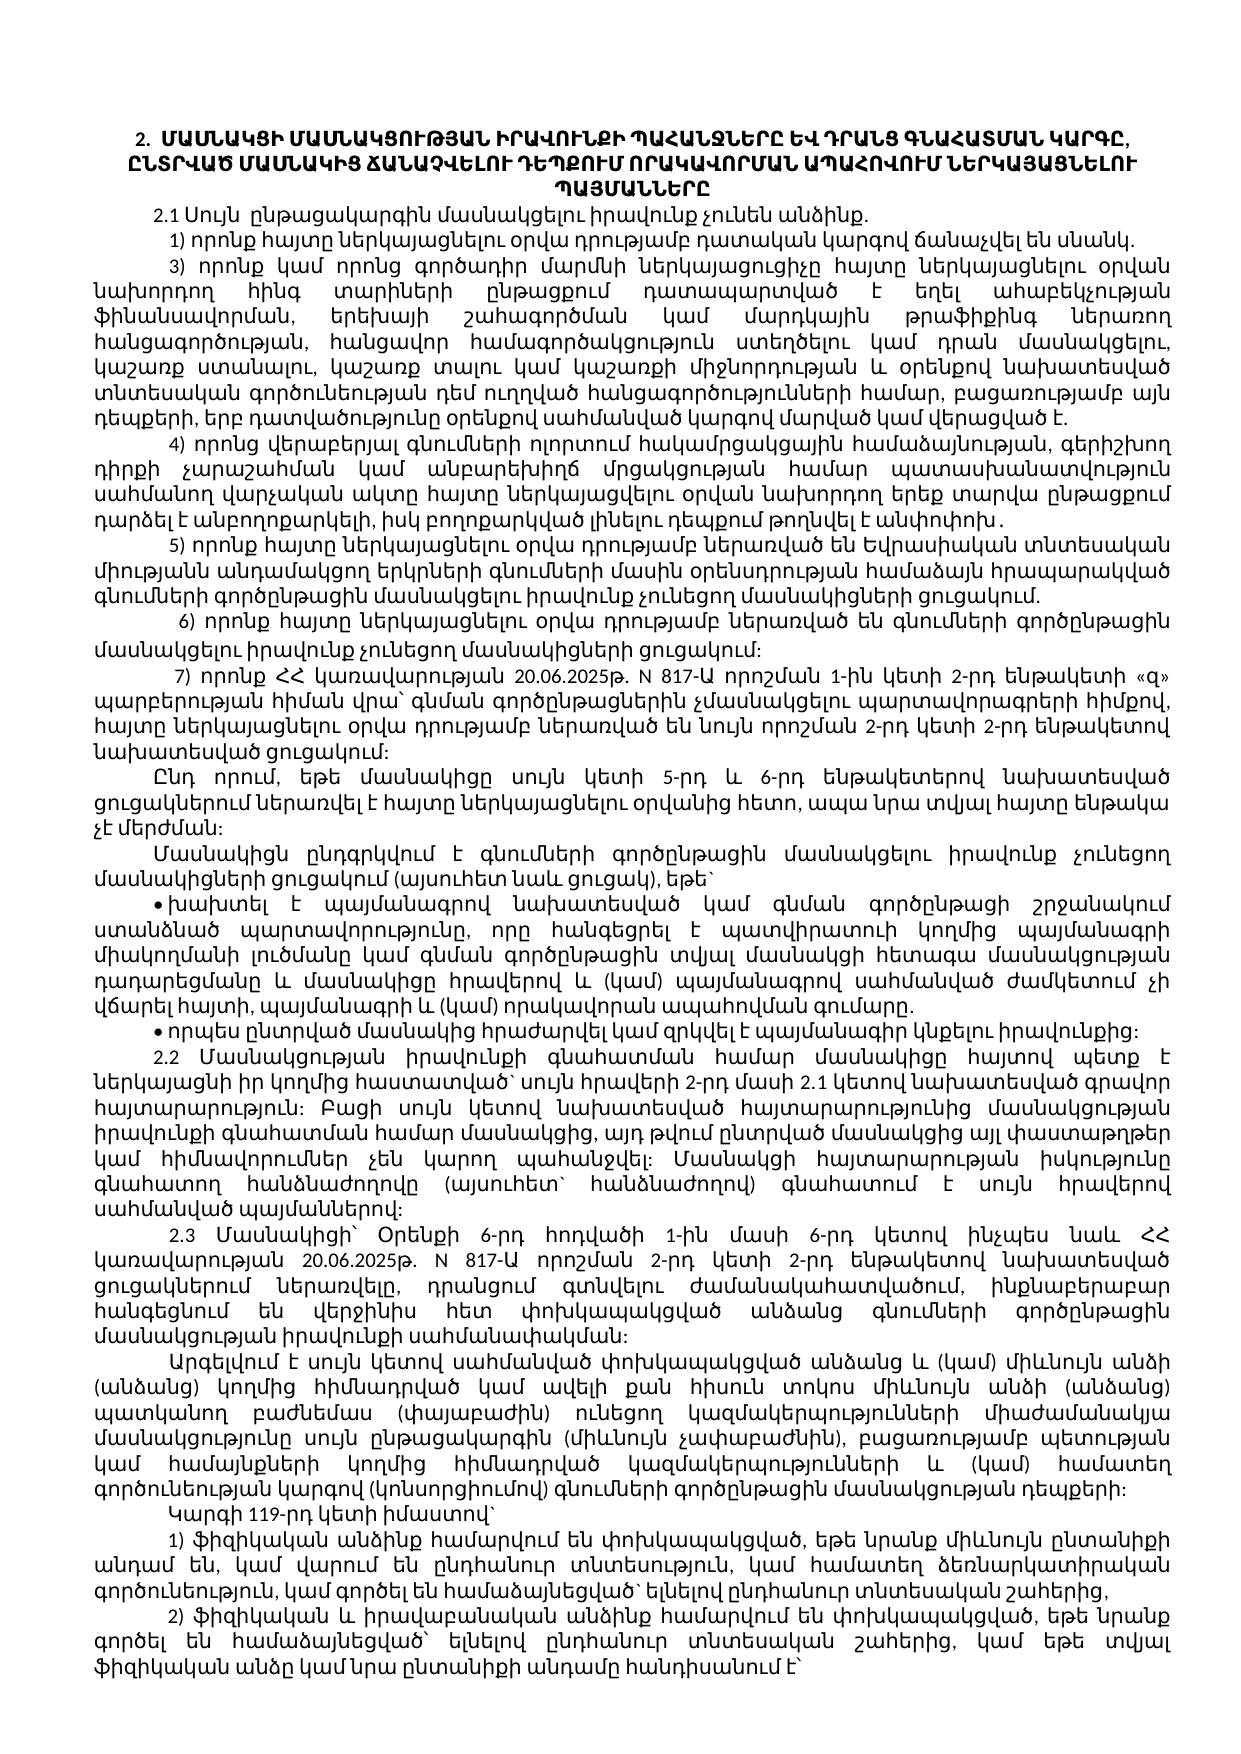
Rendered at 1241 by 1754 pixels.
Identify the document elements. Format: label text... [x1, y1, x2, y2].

text 2.3 Մասնակիցի՝ Օրենքի 6-րդ հոդվածի 1-ին մասի 6-րդ կետով ինչպես նաև ՀՀ կառավարության 20.06.2025թ. N 817-Ա որոշման 2-րդ կետի 2-րդ ենթակետով նախատեսված ցուցակներում ներառվելը, դրանցում գտնվելու ժամանակահատվածում, ինքնաբերաբար հանգեցնում են վերջինիս հետ փոխկապակցված անձանց գնումների գործընթացին մասնակցության իրավունքի սահմանափակման: [94, 1222, 1171, 1349]
text 5) որոնք հայտը ներկայացնելու օրվա դրությամբ ներառված են Եվրասիական տնտեսական միությանն անդամակցող երկրների գնումների մասին օրենսդրության համաձայն հրապարակված գնումների գործընթացին մասնակցելու իրավունք չունեցող մասնակիցների ցուցակում. [94, 532, 1171, 609]
text Արգելվում է սույն կետով սահմանված փոխկապակցված անձանց և (կամ) միևնույն անձի (անձանց) կողմից հիմնադրված կամ ավելի քան հիսուն տոկոս միևնույն անձի (անձանց) պատկանող բաժնեմաս (փայաբաժին) ունեցող կազմակերպությունների միաժամանակյա մասնակցությունը սույն ընթացակարգին (միևնույն չափաբաժնին), բացառությամբ պետության կամ համայնքների կողմից հիմնադրված կազմակերպությունների և (կամ) համատեղ գործունեության կարգով (կոնսորցիումով) գնումների գործընթացին մասնակցության դեպքերի: [94, 1349, 1171, 1502]
text Մասնակիցն ընդգրկվում է գնումների գործընթացին մասնակցելու իրավունք չունեցող մասնակիցների ցուցակում (այսուհետ նաև ցուցակ), եթե` [94, 841, 1171, 892]
text 3) որոնք կամ որոնց գործադիր մարմնի ներկայացուցիչը հայտը ներկայացնելու օրվան նախորդող հինգ տարիների ընթացքում դատապարտված է եղել ահաբեկչության ֆինանսավորման, երեխայի շահագործման կամ մարդկային թրաֆիքինգ ներառող հանցագործության, հանցավոր համագործակցություն ստեղծելու կամ դրան մասնակցելու, կաշառք ստանալու, կաշառք տալու կամ կաշառքի միջնորդության և օրենքով նախատեսված տնտեսական գործունեության դեմ ուղղված հանցագործությունների համար, բացառությամբ այն դեպքերի, երբ դատվածությունը օրենքով սահմանված կարգով մարված կամ վերացված է. [94, 253, 1171, 431]
text • խախտել է պայմանագրով նախատեսված կամ գնման գործընթացի շրջանակում ստանձնած պարտավորությունը, որը հանգեցրել է պատվիրատուի կողմից պայմանագրի միակողմանի լուծմանը կամ գնման գործընթացին տվյալ մասնակցի հետագա մասնակցության դադարեցմանը և մասնակիցը հրավերով և (կամ) պայմանագրով սահմանված ժամկետում չի վճարել հայտի, պայմանագրի և (կամ) որակավորան ապահովման գումարը. [94, 892, 1171, 1019]
text 1) ֆիզիկական անձինք համարվում են փոխկապակցված, եթե նրանք միևնույն ընտանիքի անդամ են, կամ վարում են ընդհանուր տնտեսություն, կամ համատեղ ձեռնարկատիրական գործունեություն, կամ գործել են համաձայնեցված` ելնելով ընդհանուր տնտեսական շահերից, [94, 1527, 1171, 1603]
text 2) ֆիզիկական և իրավաբանական անձինք համարվում են փոխկապակցված, եթե նրանք գործել են համաձայնեցված՝ ելնելով ընդհանուր տնտեսական շահերից, կամ եթե տվյալ ֆիզիկական անձը կամ նրա ընտանիքի անդամը հանդիսանում է՝ [94, 1603, 1171, 1679]
text 4) որոնց վերաբերյալ գնումների ոլորտում հակամրցակցային համաձայնության, գերիշխող դիրքի չարաշահման կամ անբարեխիղճ մրցակցության համար պատասխանատվություն սահմանող վարչական ակտը հայտը ներկայացվելու օրվան նախորդող երեք տարվա ընթացքում դարձել է անբողոքարկելի, իսկ բողոքարկված լինելու դեպքում թողնվել է անփոփոխ․ [94, 431, 1171, 532]
text Կարգի 119-րդ կետի իմաստով` [94, 1502, 1171, 1527]
text Ընդ որում, եթե մասնակիցը սույն կետի 5-րդ և 6-րդ ենթակետերով նախատեսված ցուցակներում ներառվել է հայտը ներկայացնելու օրվանից հետո, ապա նրա տվյալ հայտը ենթակա չէ մերժման: [94, 764, 1171, 841]
text 2. ՄԱՍՆԱԿՑԻ ՄԱՍՆԱԿՑՈՒԹՅԱՆ ԻՐԱՎՈՒՆՔԻ ՊԱՀԱՆՋՆԵՐԸ ԵՎ ԴՐԱՆՑ ԳՆԱՀԱՏՄԱՆ ԿԱՐԳԸ, ԸՆՏՐՎԱԾ ՄԱՍՆԱԿԻՑ ՃԱՆԱՉՎԵԼՈՒ ԴԵՊՔՈՒՄ ՈՐԱԿԱՎՈՐՄԱՆ ԱՊԱՀՈՎՈՒՄ ՆԵՐԿԱՅԱՑՆԵԼՈՒ ՊԱՅՄԱՆՆԵՐԸ [94, 126, 1171, 202]
text 1) որոնք հայտը ներկայացնելու օրվա դրությամբ դատական կարգով ճանաչվել են սնանկ. [94, 227, 1171, 253]
text 2.1 Սույն ընթացակարգին մասնակցելու իրավունք չունեն անձինք. [94, 202, 1171, 227]
text 6) որոնք հայտը ներկայացնելու օրվա դրությամբ ներառված են գնումների գործընթացին մասնակցելու իրավունք չունեցող մասնակիցների ցուցակում: [94, 609, 1171, 663]
text • որպես ընտրված մասնակից հրաժարվել կամ զրկվել է պայմանագիր կնքելու իրավունքից: [94, 1019, 1171, 1044]
text 2.2 Մասնակցության իրավունքի գնահատման համար մասնակիցը հայտով պետք է ներկայացնի իր կողմից հաստատված` սույն հրավերի 2-րդ մասի 2.1 կետով նախատեսված գրավոր հայտարարություն: Բացի սույն կետով նախատեսված հայտարարությունից մասնակցության իրավունքի գնահատման համար մասնակցից, այդ թվում ընտրված մասնակցից այլ փաստաթղթեր կամ հիմնավորումներ չեն կարող պահանջվել: Մասնակցի հայտարարության իսկությունը գնահատող հանձնաժողովը (այսուհետ` հանձնաժողով) գնահատում է սույն հրավերով սահմանված պայմաններով: [94, 1044, 1171, 1222]
text 7) որոնք ՀՀ կառավարության 20.06.2025թ. N 817-Ա որոշման 1-ին կետի 2-րդ ենթակետի «զ» պարբերության հիման վրա՝ գնման գործընթացներին չմասնակցելու պարտավորագրերի հիմքով, հայտը ներկայացնելու օրվա դրությամբ ներառված են նույն որոշման 2-րդ կետի 2-րդ ենթակետով նախատեսված ցուցակում: [94, 663, 1171, 764]
